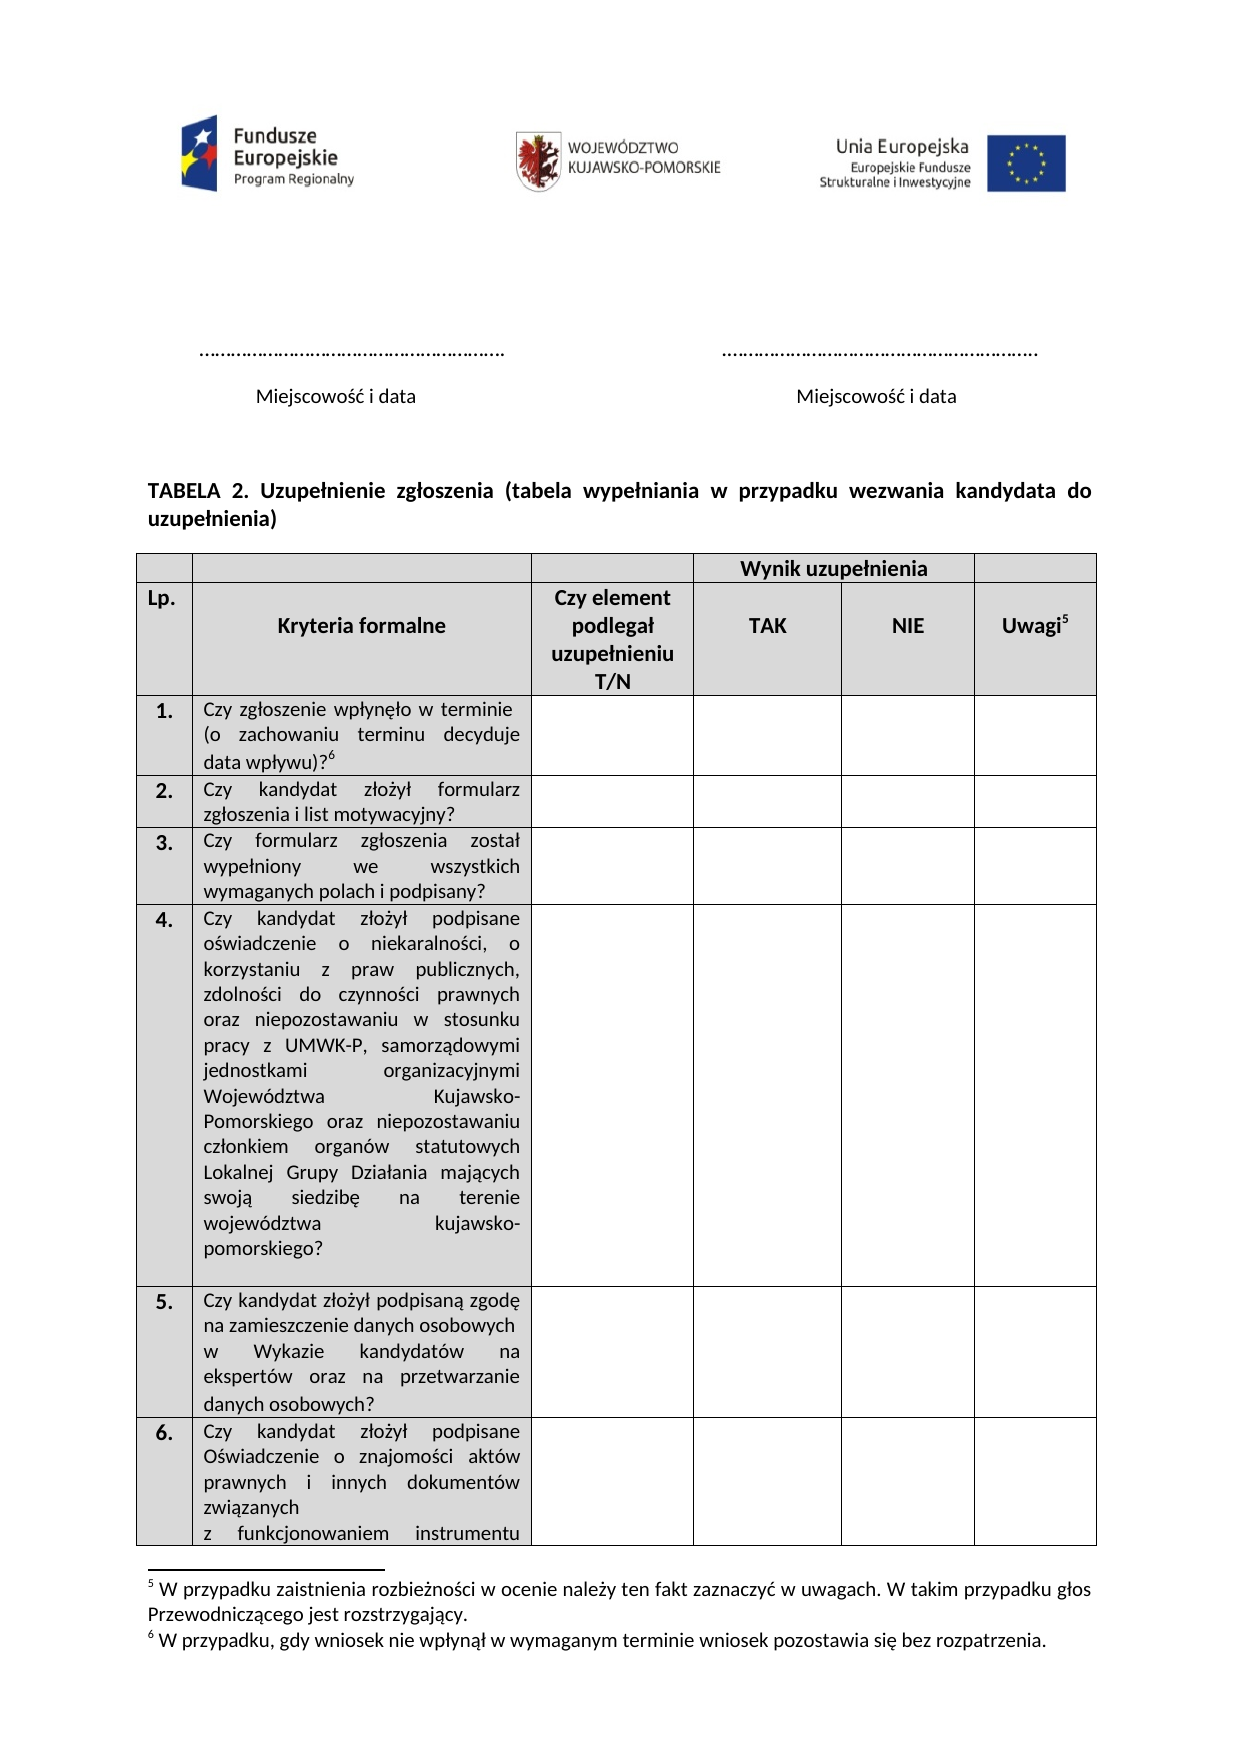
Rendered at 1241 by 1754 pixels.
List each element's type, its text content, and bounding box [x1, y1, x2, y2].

table_cell [532, 776, 693, 827]
table_cell [532, 1287, 693, 1417]
table_cell Czy element podlegał uzupełnieniu T/N [532, 583, 693, 695]
text …………………………………………………. .………………………………………………….. [148, 334, 1093, 362]
table_cell 2. [137, 776, 192, 827]
table_cell Czy kandydat złożył formularz zgłoszenia i list motywacyjny? [193, 776, 531, 827]
table_cell [975, 696, 1096, 775]
table_cell 6. [137, 1418, 192, 1545]
table_cell [975, 1418, 1096, 1545]
table_cell Uwagi [975, 583, 1096, 695]
table_cell [842, 905, 974, 1286]
picture [147, 73, 1117, 254]
table_cell [532, 1418, 693, 1545]
text TABELA 2. Uzupełnienie zgłoszenia (tabela wypełniania w przypadku wezwania kandydata do uzupełnienia) [148, 476, 1093, 532]
table_cell [975, 776, 1096, 827]
table_header Wynik uzupełnienia [694, 554, 974, 582]
table_cell 4. [137, 905, 192, 1286]
table_cell [842, 1287, 974, 1417]
table_cell NIE [842, 583, 974, 695]
text Miejscowość i data Miejscowość i data [148, 383, 1093, 409]
table_cell Czy zgłoszenie wpłynęło w terminie (o zachowaniu terminu decyduje data wpływu)? [193, 696, 531, 775]
table_cell [694, 828, 841, 904]
table_header [975, 554, 1096, 582]
table_cell [694, 776, 841, 827]
table_cell 3. [137, 828, 192, 904]
table_header [193, 554, 531, 582]
table_header [532, 554, 693, 582]
table_cell [842, 776, 974, 827]
table_cell [975, 828, 1096, 904]
table_cell [694, 1418, 841, 1545]
table_cell [842, 1418, 974, 1545]
table_cell Czy formularz zgłoszenia został wypełniony we wszystkich wymaganych polach i podpisany? [193, 828, 531, 904]
table_header [137, 554, 192, 582]
table_cell [842, 828, 974, 904]
table_cell 1. [137, 696, 192, 775]
table_cell [694, 696, 841, 775]
table_cell [694, 905, 841, 1286]
table_cell [975, 1287, 1096, 1417]
table_cell Czy kandydat złożył podpisane oświadczenie o niekaralności, o korzystaniu z praw publicznych, zdolności do czynności prawnych oraz niepozostawaniu w stosunku pracy z UMWK-P, samorządowymi jednostkami organizacyjnymi Województwa Kujawsko-Pomorskiego oraz niepozostawaniu członkiem organów statutowych Lokalnej Grupy Działania mających swoją siedzibę na terenie województwa kujawsko-pomorskiego? [193, 905, 531, 1286]
table_cell [694, 1287, 841, 1417]
table_cell Kryteria formalne [193, 583, 531, 695]
table_cell 5. [137, 1287, 192, 1417]
table_cell [532, 828, 693, 904]
table_cell [532, 696, 693, 775]
table_cell TAK [694, 583, 841, 695]
table_cell [975, 905, 1096, 1286]
table_cell [842, 696, 974, 775]
table_cell [532, 905, 693, 1286]
table_cell Lp. [137, 583, 192, 695]
table_cell Czy kandydat złożył podpisaną zgodę na zamieszczenie danych osobowych w Wykazie kandydatów na ekspertów oraz na przetwarzanie danych osobowych? [193, 1287, 531, 1417]
